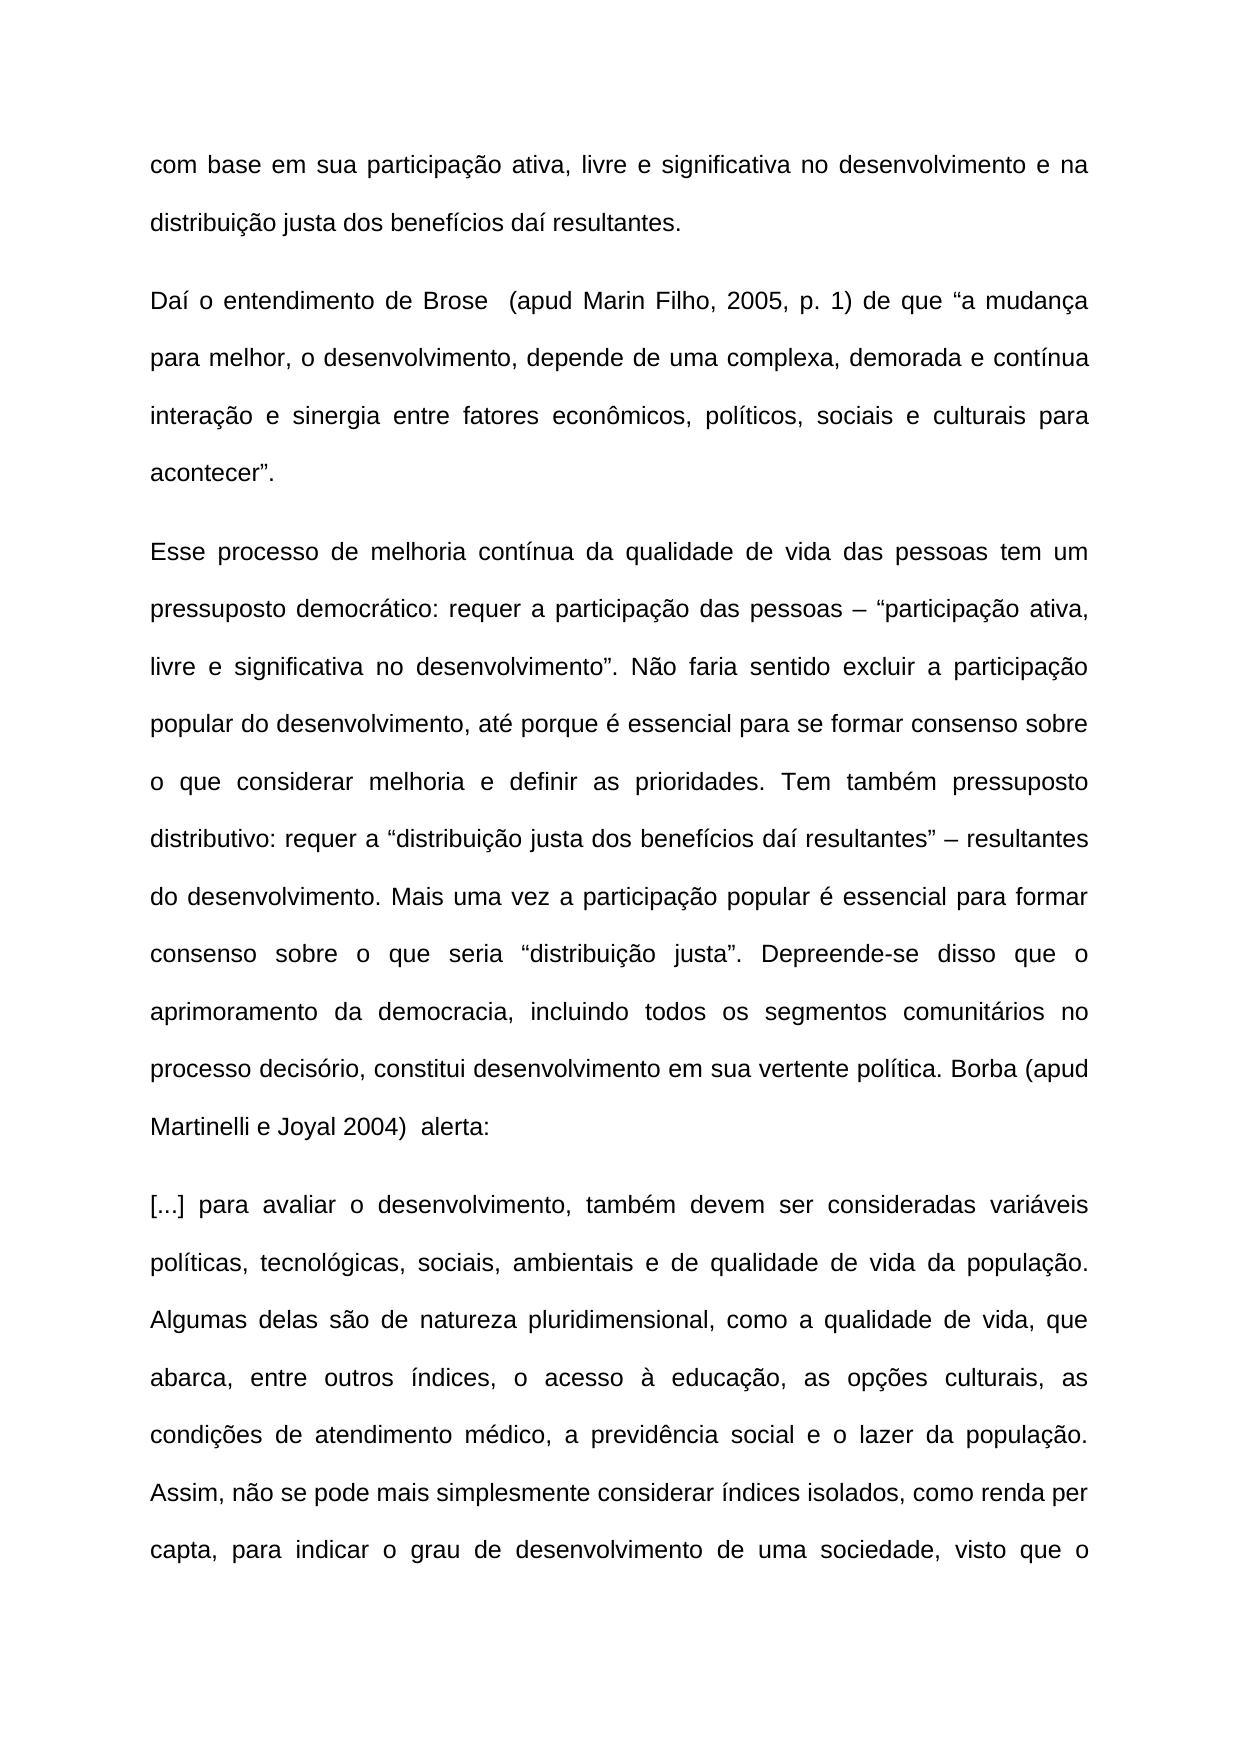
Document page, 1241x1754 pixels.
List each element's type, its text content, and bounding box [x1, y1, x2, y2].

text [150, 150, 1090, 236]
text Esse processo de melhoria contínua da qualidade de vida das pessoas tem um pressuposto democrático: requer a participação das pessoas – “participação ativa, livre e significativa no desenvolvimento”. Não faria sentido excluir a participação popular do desenvolvimento, até porque é essencial para se formar consenso sobre o que considerar melhoria e definir as prioridades. Tem também pressuposto distributivo: requer a “distribuição justa dos benefícios daí resultantes” – resultantes do desenvolvimento. Mais uma vez a participação popular é essencial para formar consenso sobre o que seria “distribuição justa”. Depreende-se disso que o aprimoramento da democracia, incluindo todos os segmentos comunitários no processo decisório, constitui desenvolvimento em sua vertente política. Borba (apud Martinelli e Joyal 2004) alerta: [150, 537, 1090, 1140]
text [150, 1190, 1090, 1564]
text Daí o entendimento de Brose (apud Marin Filho, 2005, p. 1) de que “a mudança para melhor, o desenvolvimento, depende de uma complexa, demorada e contínua interação e sinergia entre fatores econômicos, políticos, sociais e culturais para acontecer”. [150, 286, 1090, 487]
